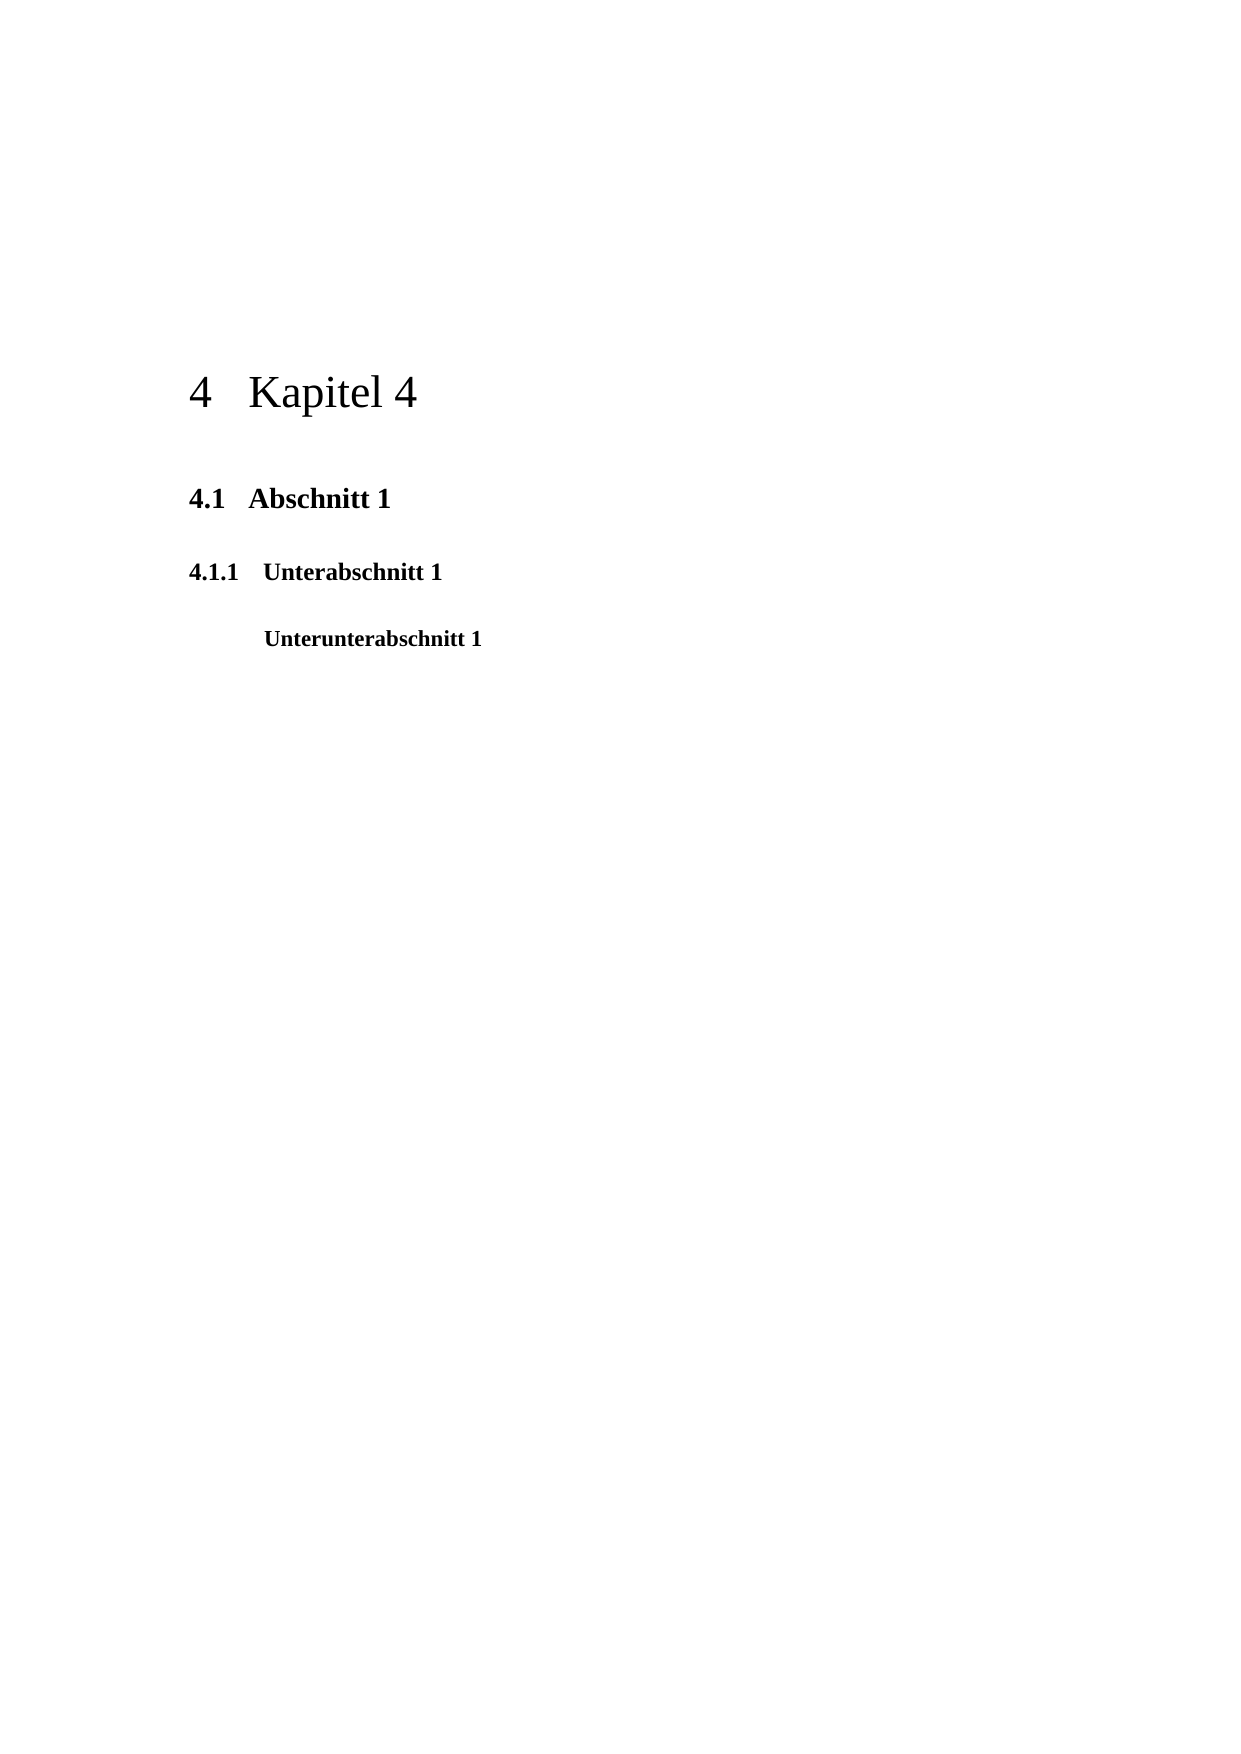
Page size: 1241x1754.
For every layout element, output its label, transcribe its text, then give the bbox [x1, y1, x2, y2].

subtitle Abschnitt 1 [189, 482, 1051, 515]
subtitle Kapitel 4 [189, 365, 1051, 418]
subtitle Unterunterabschnitt 1 [189, 625, 1051, 651]
subtitle Unterabschnitt 1 [189, 557, 1051, 586]
